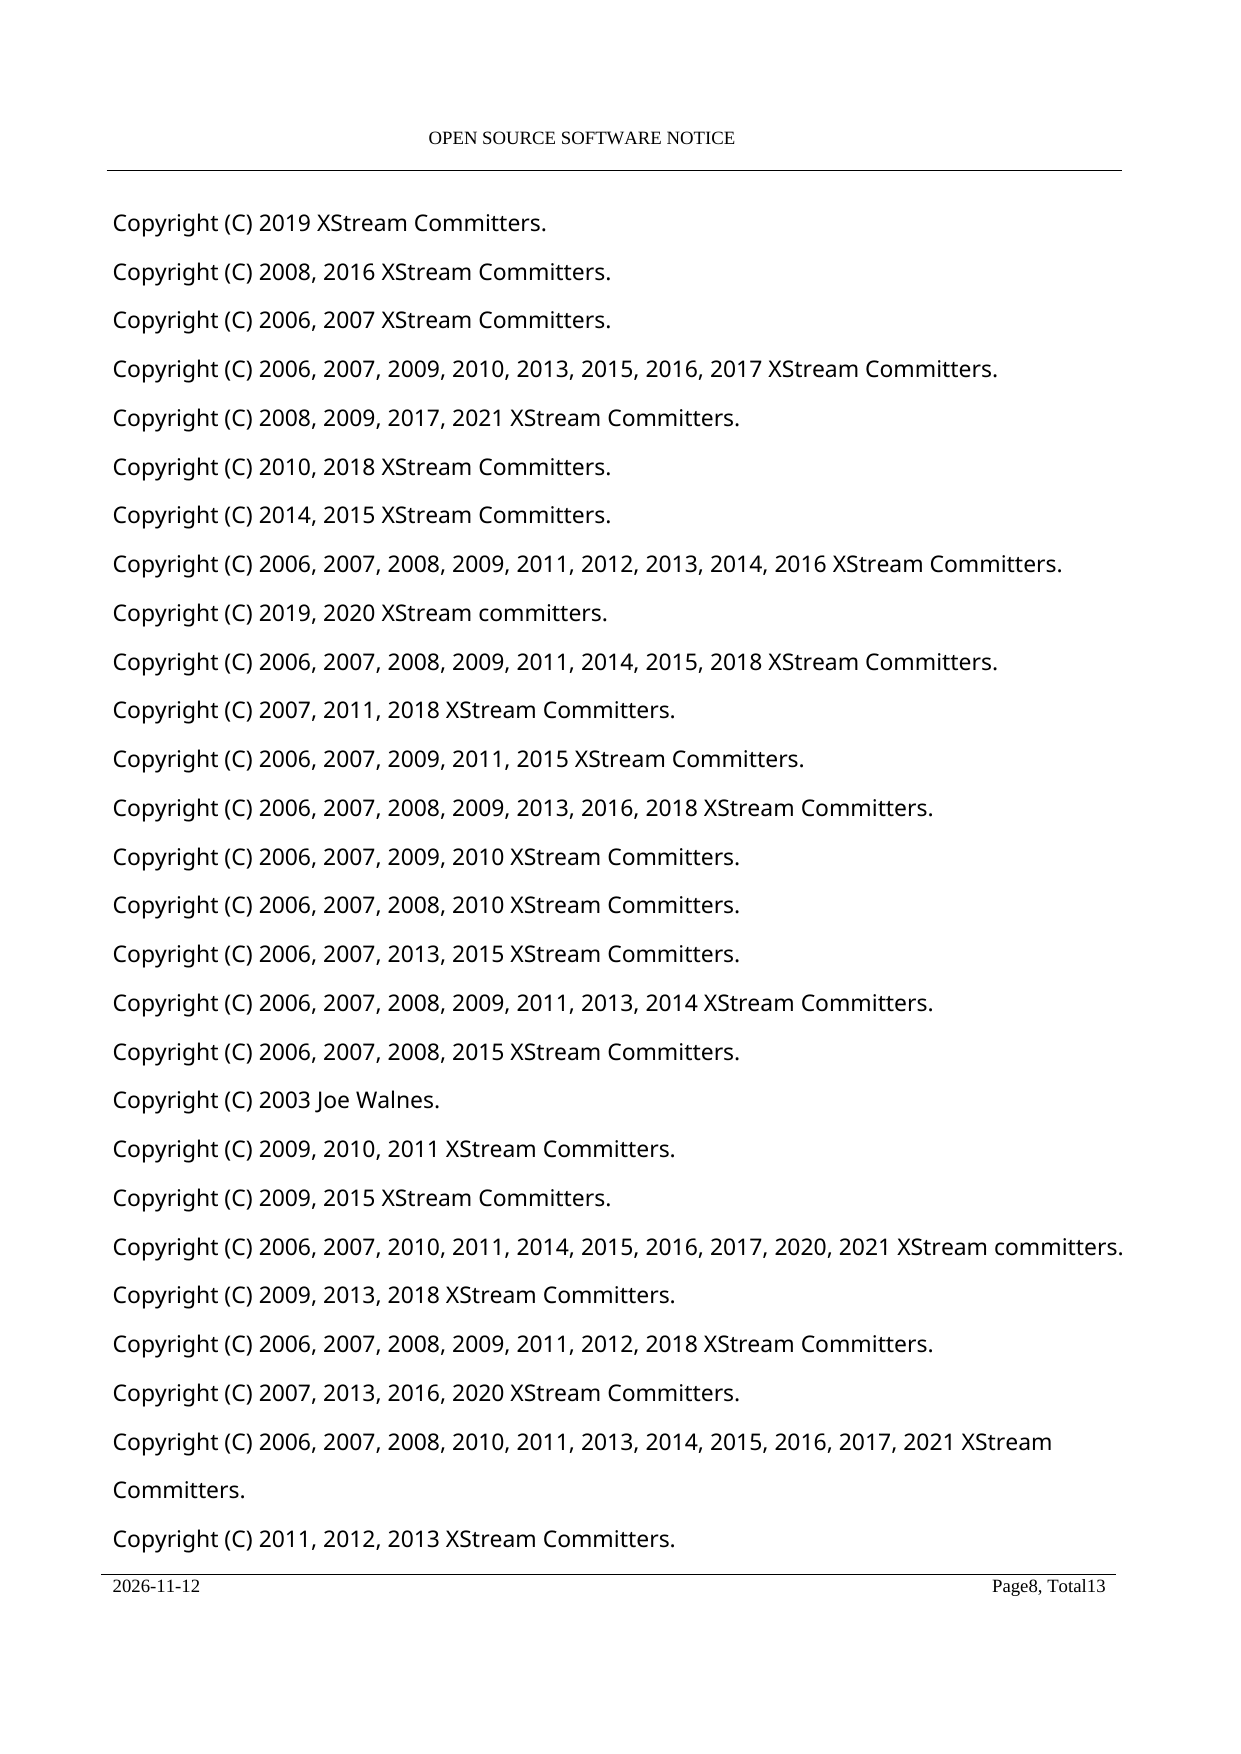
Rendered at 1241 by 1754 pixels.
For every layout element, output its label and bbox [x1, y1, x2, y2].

text [112, 206, 1128, 1555]
